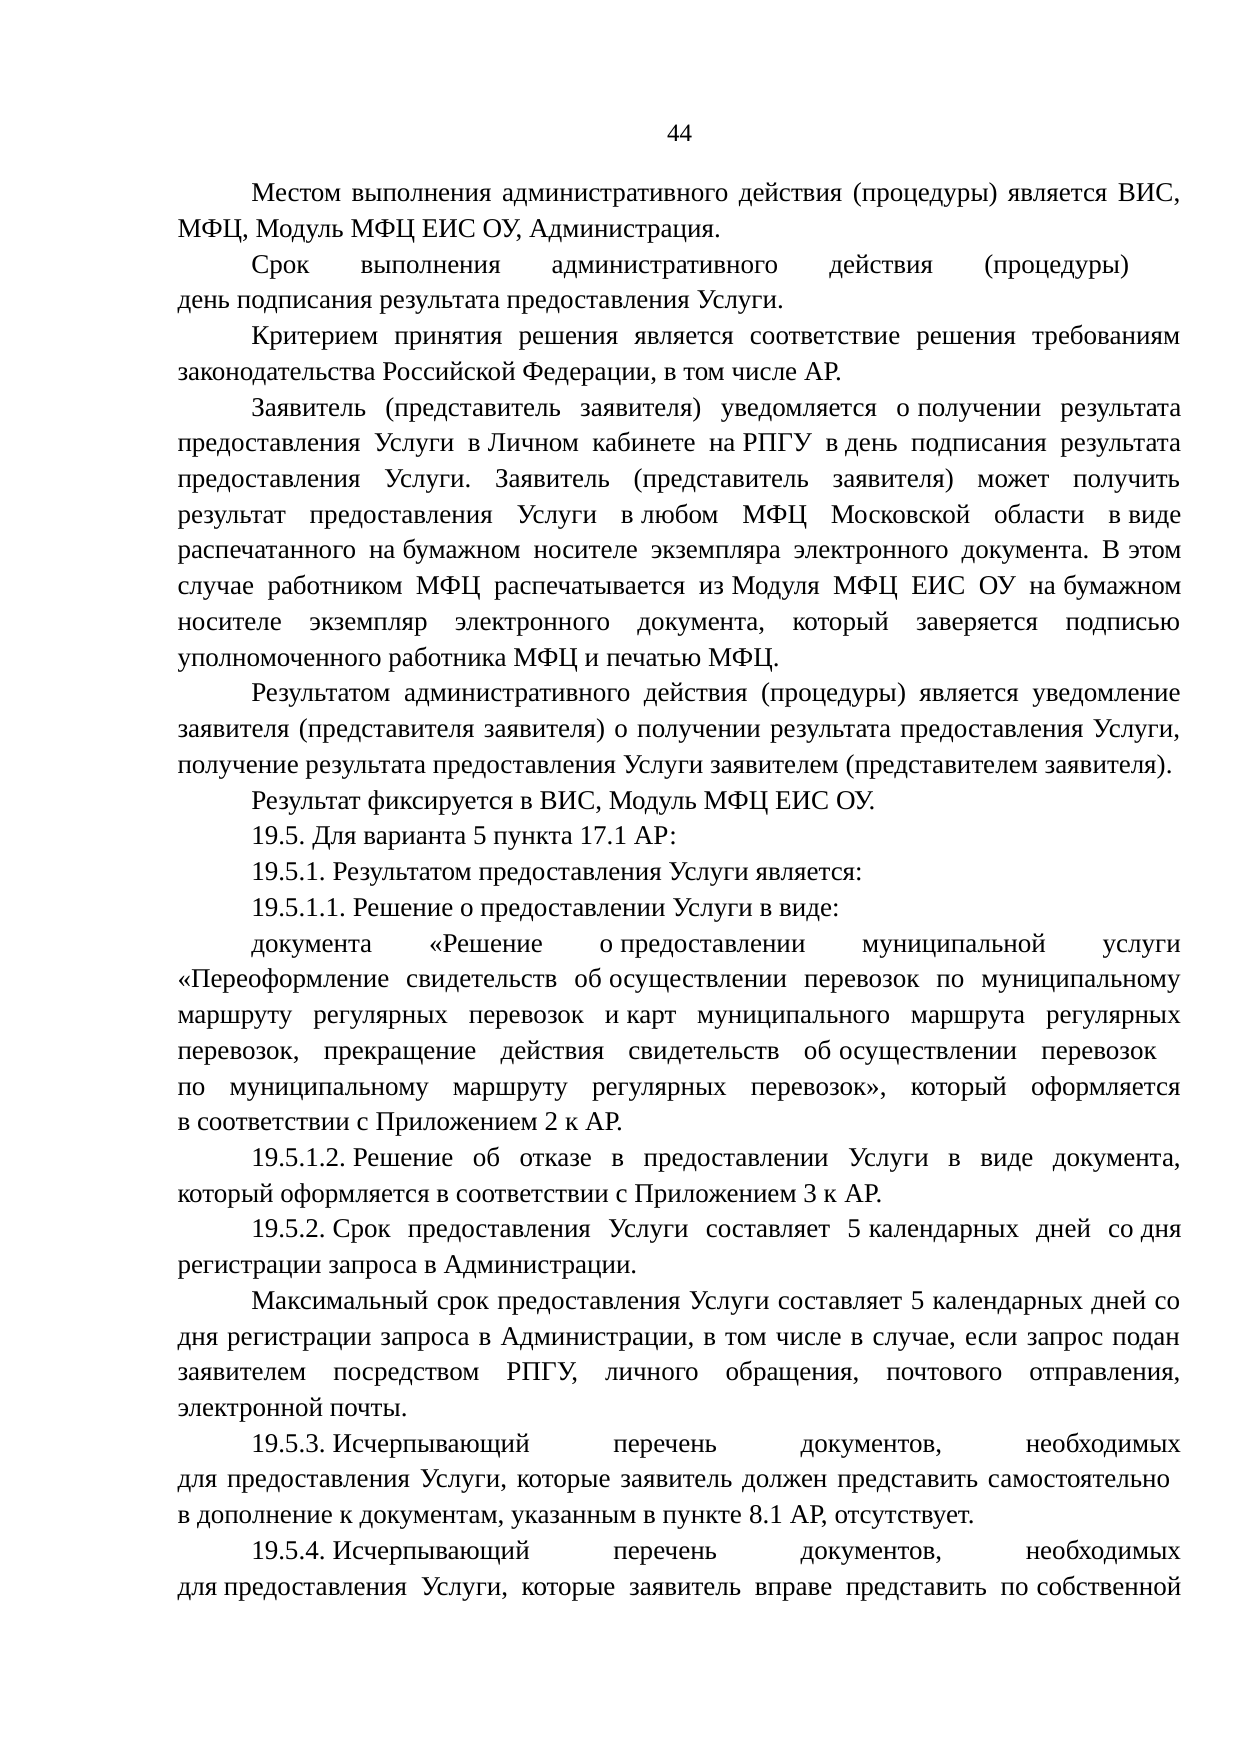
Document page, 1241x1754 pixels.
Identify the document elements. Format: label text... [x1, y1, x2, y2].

text 19.5.2. Срок предоставления Услуги составляет 5 календарных дней со дня регистрации запроса в Администрации. [177, 1212, 1181, 1279]
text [177, 1534, 1181, 1601]
text Результат фиксируется в ВИС, Модуль МФЦ ЕИС ОУ. [177, 784, 1181, 815]
text 19.5. Для варианта 5 пункта 17.1 АР: [177, 819, 1181, 851]
text Критерием принятия решения является соответствие решения требованиям законодательства Российской Федерации, в том числе АР. [177, 319, 1181, 386]
text 19.5.1. Результатом предоставления Услуги является: [177, 855, 1181, 886]
text 19.5.1.1. Решение о предоставлении Услуги в виде: [177, 891, 1181, 922]
text Срок выполнения административного действия (процедуры) день подписания результата предоставления Услуги. [177, 248, 1181, 315]
text Максимальный срок предоставления Услуги составляет 5 календарных дней со дня регистрации запроса в Администрации, в том числе в случае, если запрос подан заявителем посредством РПГУ, личного обращения, почтового отправления, электронной почты. [177, 1284, 1181, 1422]
text Результатом административного действия (процедуры) является уведомление заявителя (представителя заявителя) о получении результата предоставления Услуги, получение результата предоставления Услуги заявителем (представителем заявителя). [177, 677, 1181, 779]
text документа «Решение о предоставлении муниципальной услуги «Переоформление свидетельств об осуществлении перевозок по муниципальному маршруту регулярных перевозок и карт муниципального маршрута регулярных перевозок, прекращение действия свидетельств об осуществлении перевозок по муниципальному маршруту регулярных перевозок», который оформляется в соответствии с Приложением 2 к АР. [177, 927, 1181, 1136]
text 19.5.3. Исчерпывающий перечень документов, необходимых для предоставления Услуги, которые заявитель должен представить самостоятельно в дополнение к документам, указанным в пункте 8.1 АР, отсутствует. [177, 1427, 1181, 1529]
text Заявитель (представитель заявителя) уведомляется о получении результата предоставления Услуги в Личном кабинете на РПГУ в день подписания результата предоставления Услуги. Заявитель (представитель заявителя) может получить результат предоставления Услуги в любом МФЦ Московской области в виде распечатанного на бумажном носителе экземпляра электронного документа. В этом случае работником МФЦ распечатывается из Модуля МФЦ ЕИС ОУ на бумажном носителе экземпляр электронного документа, который заверяется подписью уполномоченного работника МФЦ и печатью МФЦ. [177, 391, 1181, 672]
text 19.5.1.2. Решение об отказе в предоставлении Услуги в виде документа, который оформляется в соответствии с Приложением 3 к АР. [177, 1141, 1181, 1208]
text Местом выполнения административного действия (процедуры) является ВИС, МФЦ, Модуль МФЦ ЕИС ОУ, Администрация. [177, 176, 1181, 243]
